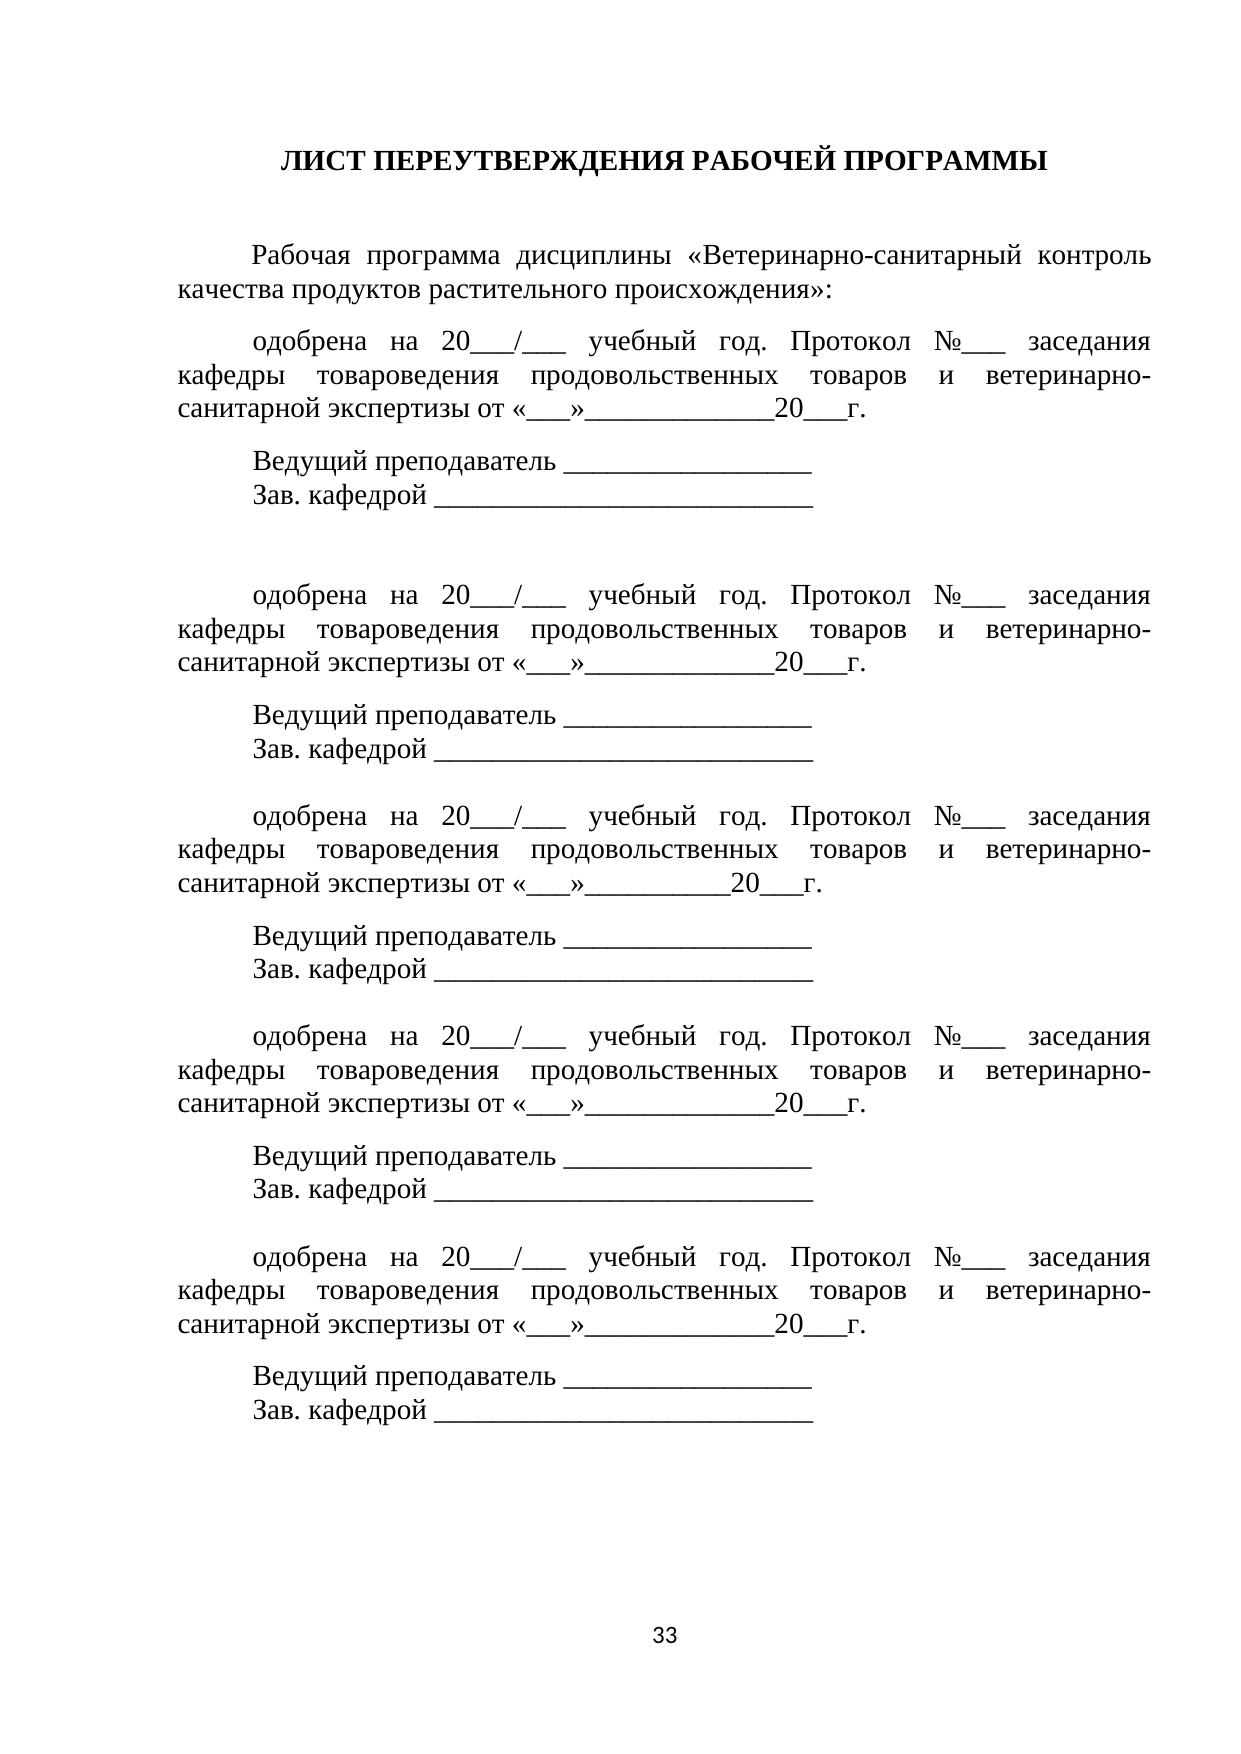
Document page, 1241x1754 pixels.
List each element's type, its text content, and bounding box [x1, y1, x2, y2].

text одобрена на 20___/___ учебный год. Протокол №___ заседания кафедры товароведения продовольственных товаров и ветеринарно-санитарной экспертизы от «___»__________20___г. [177, 798, 1152, 898]
text одобрена на 20___/___ учебный год. Протокол №___ заседания кафедры товароведения продовольственных товаров и ветеринарно-санитарной экспертизы от «___»_____________20___г. [177, 577, 1152, 678]
text Ведущий преподаватель _________________ [177, 1138, 1152, 1172]
text Зав. кафедрой __________________________ [177, 1392, 1152, 1426]
text Зав. кафедрой __________________________ [177, 731, 1152, 764]
text одобрена на 20___/___ учебный год. Протокол №___ заседания кафедры товароведения продовольственных товаров и ветеринарно-санитарной экспертизы от «___»_____________20___г. [177, 1018, 1152, 1119]
text одобрена на 20___/___ учебный год. Протокол №___ заседания кафедры товароведения продовольственных товаров и ветеринарно-санитарной экспертизы от «___»_____________20___г. [177, 1239, 1152, 1339]
text Рабочая программа дисциплины «Ветеринарно-санитарный контроль качества продуктов растительного происхождения»: [177, 237, 1152, 304]
text Ведущий преподаватель _________________ [177, 697, 1152, 731]
text Зав. кафедрой __________________________ [177, 951, 1152, 985]
text Ведущий преподаватель _________________ [177, 1358, 1152, 1392]
text Зав. кафедрой __________________________ [177, 1172, 1152, 1205]
text ЛИСТ ПЕРЕУТВЕРЖДЕНИЯ РАБОЧЕЙ ПРОГРАММЫ [177, 143, 1152, 177]
text Ведущий преподаватель _________________ [177, 443, 1152, 477]
text одобрена на 20___/___ учебный год. Протокол №___ заседания кафедры товароведения продовольственных товаров и ветеринарно-санитарной экспертизы от «___»_____________20___г. [177, 323, 1152, 424]
text Ведущий преподаватель _________________ [177, 918, 1152, 951]
text Зав. кафедрой __________________________ [177, 477, 1152, 510]
